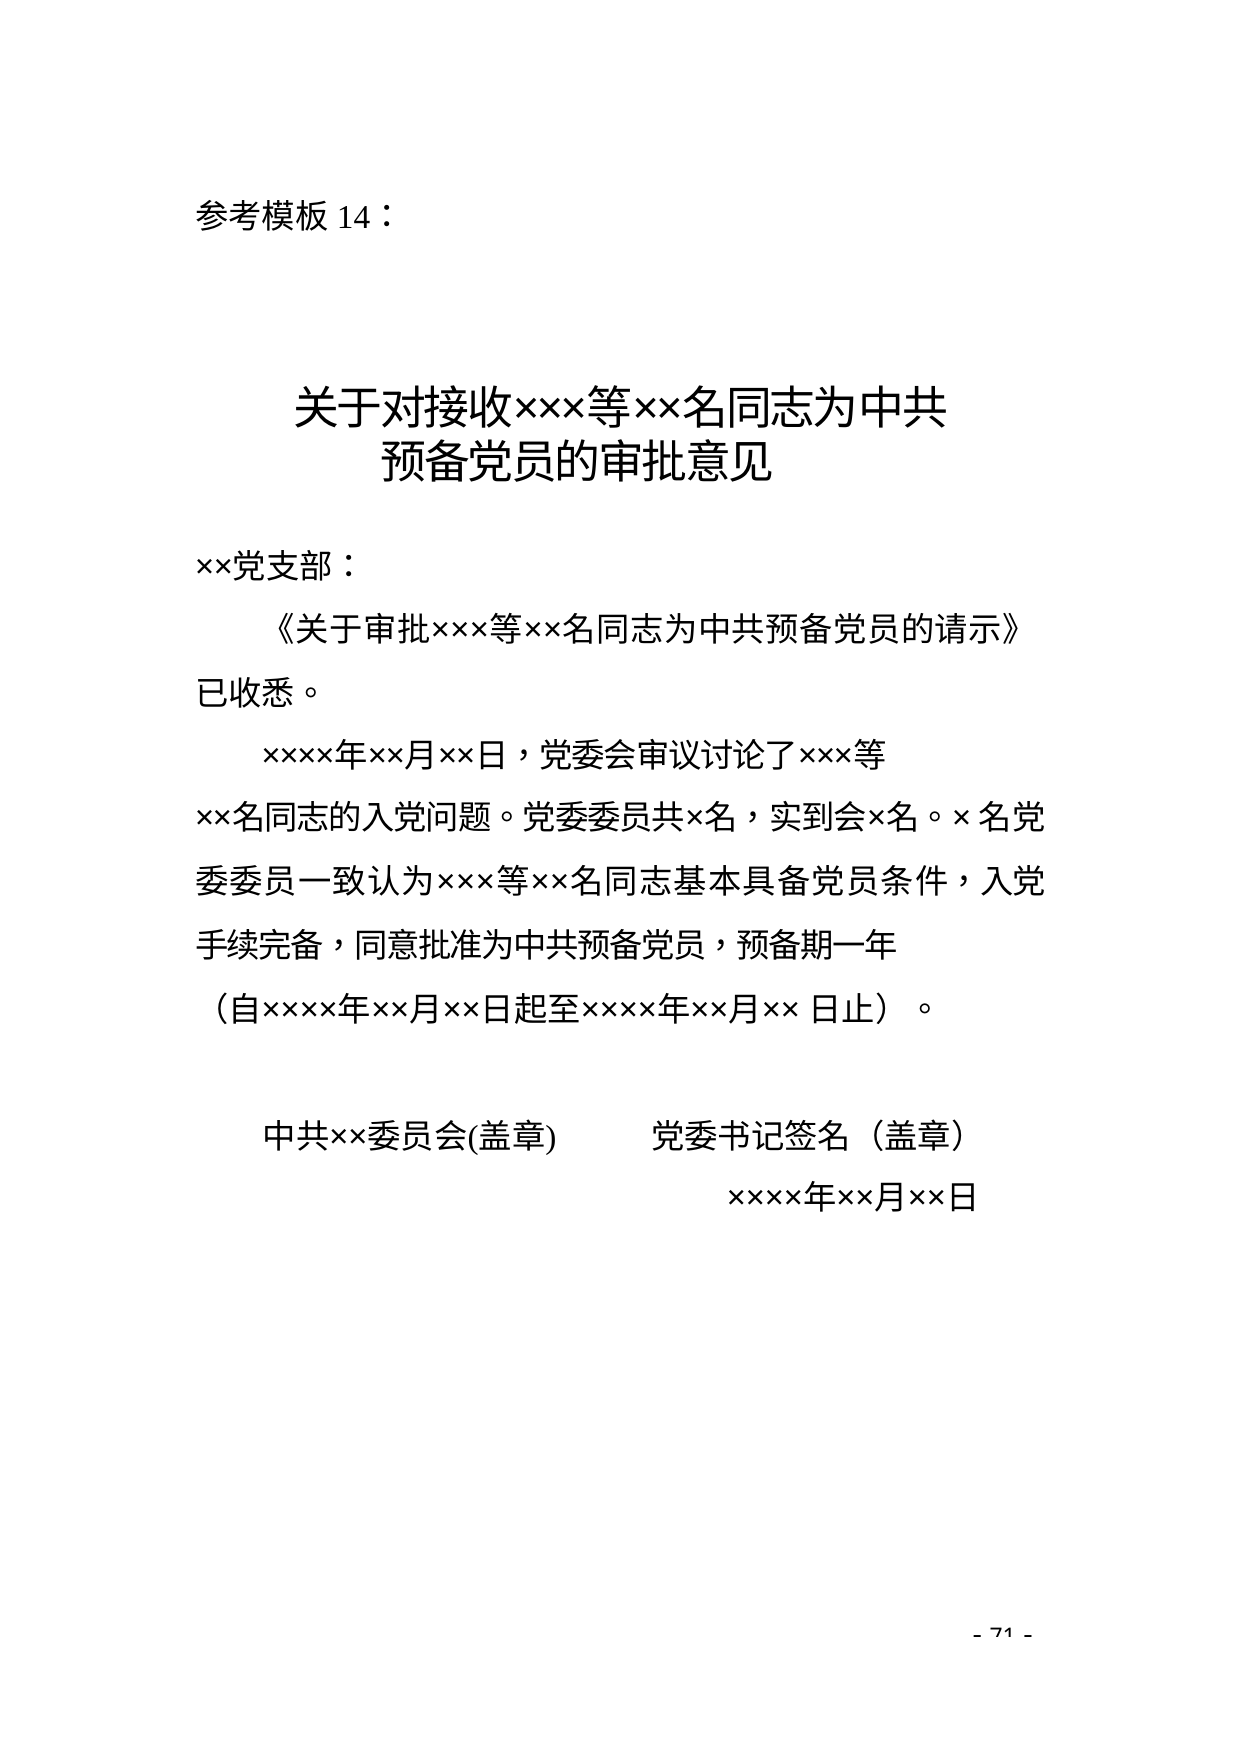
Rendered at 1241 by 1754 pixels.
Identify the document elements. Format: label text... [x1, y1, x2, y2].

text （自××××年××月××日起至××××年××月×× 日止）。 [195, 986, 1046, 1031]
text ××党支部： [195, 543, 1065, 588]
text ××××年××月××日，党委会审议讨论了×××等 [261, 734, 1065, 776]
text 中共××委员会(盖章) 党委书记签名（盖章） [175, 1113, 984, 1158]
text 《关于审批×××等××名同志为中共预备党员的请示》已收悉。 [195, 606, 1047, 715]
text 参考模板 14： [195, 193, 1065, 239]
subtitle 关于对接收×××等××名同志为中共预备党员的审批意见 [293, 379, 949, 492]
text ××名同志的入党问题。党委委员共×名，实到会×名。× 名党委委员一致认为×××等××名同志基本具备党员条件，入党手续完备，同意批准为中共预备党员，预备期一年 [195, 794, 1046, 967]
text ××××年××月××日 [175, 1174, 979, 1219]
